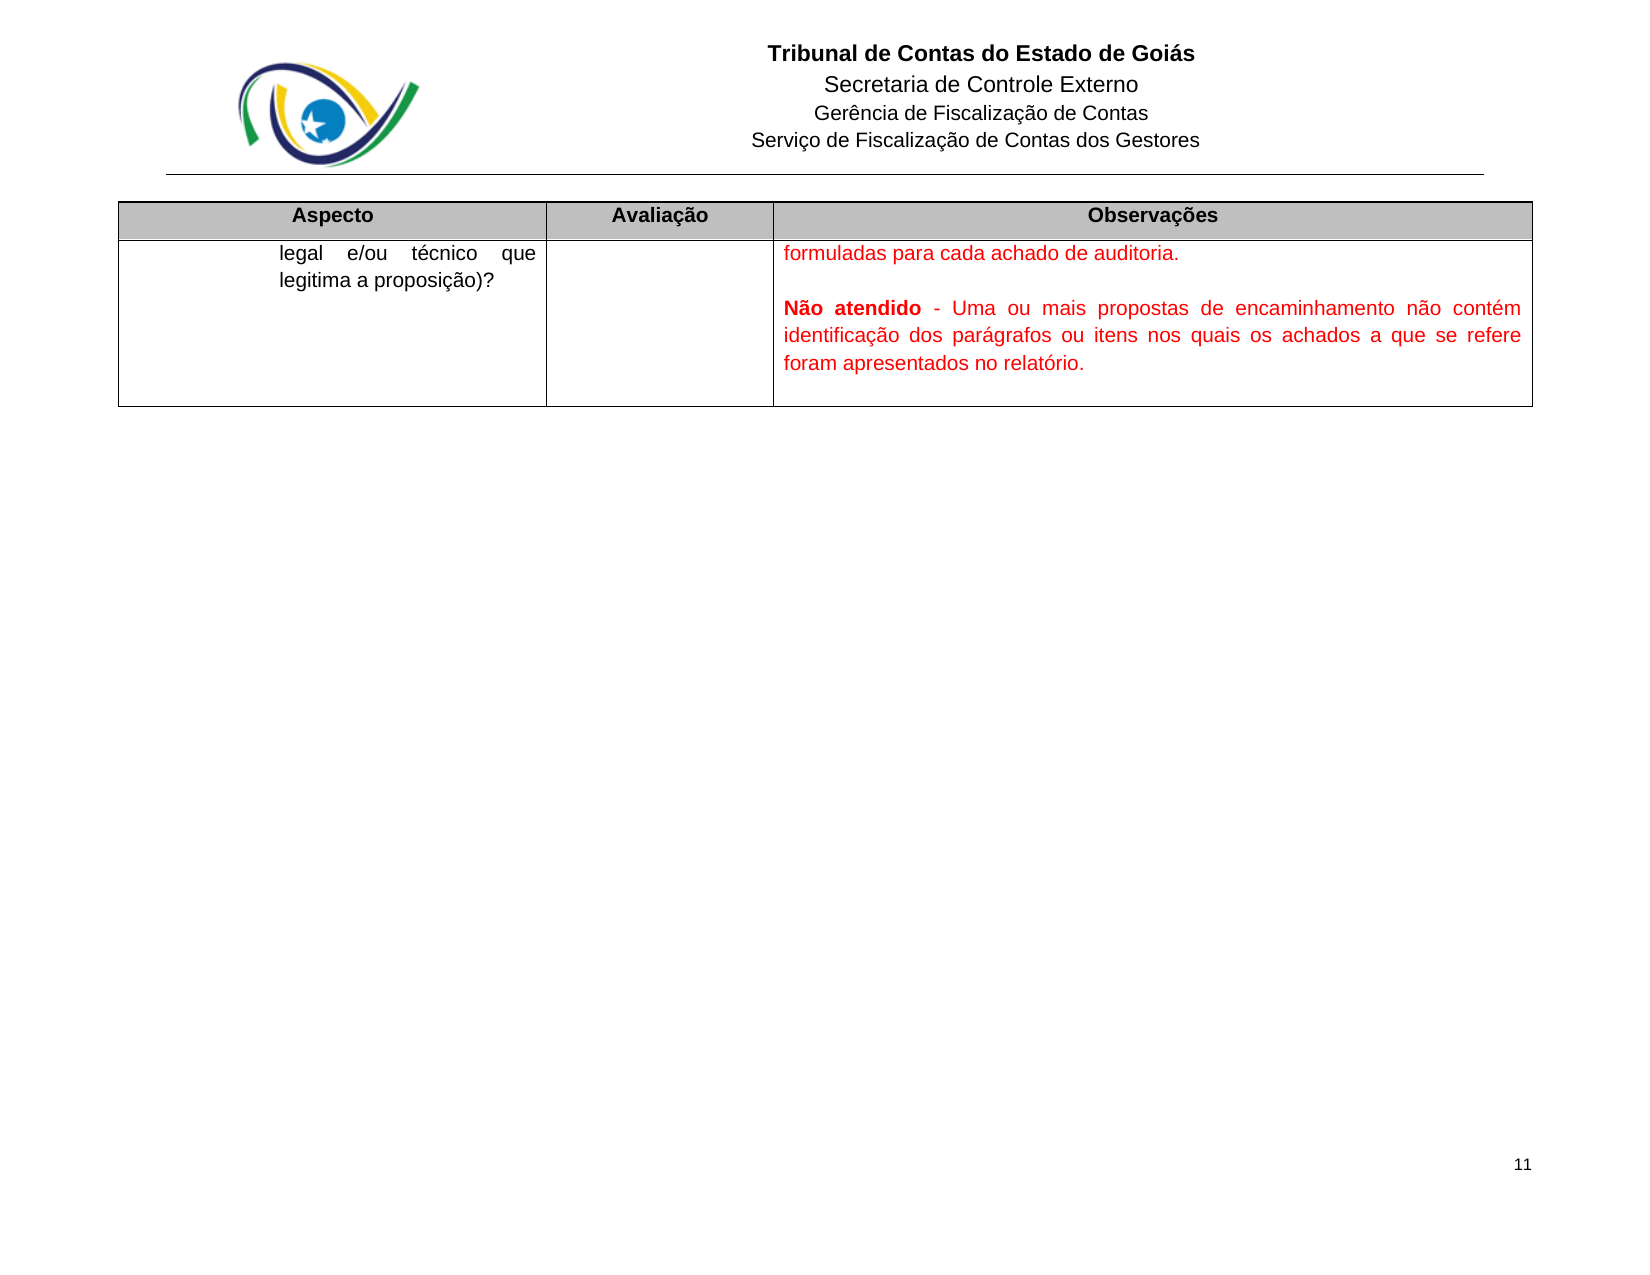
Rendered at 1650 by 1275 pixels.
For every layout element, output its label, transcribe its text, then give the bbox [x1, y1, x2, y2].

table_header Aspecto [119, 203, 546, 239]
table_header Avaliação [547, 203, 773, 239]
picture [232, 55, 425, 174]
table_header Observações [774, 203, 1532, 239]
table_cell indicação do fundamento legal e/ou técnico que legitima a proposição)? [119, 241, 546, 406]
table_cell [547, 241, 773, 406]
